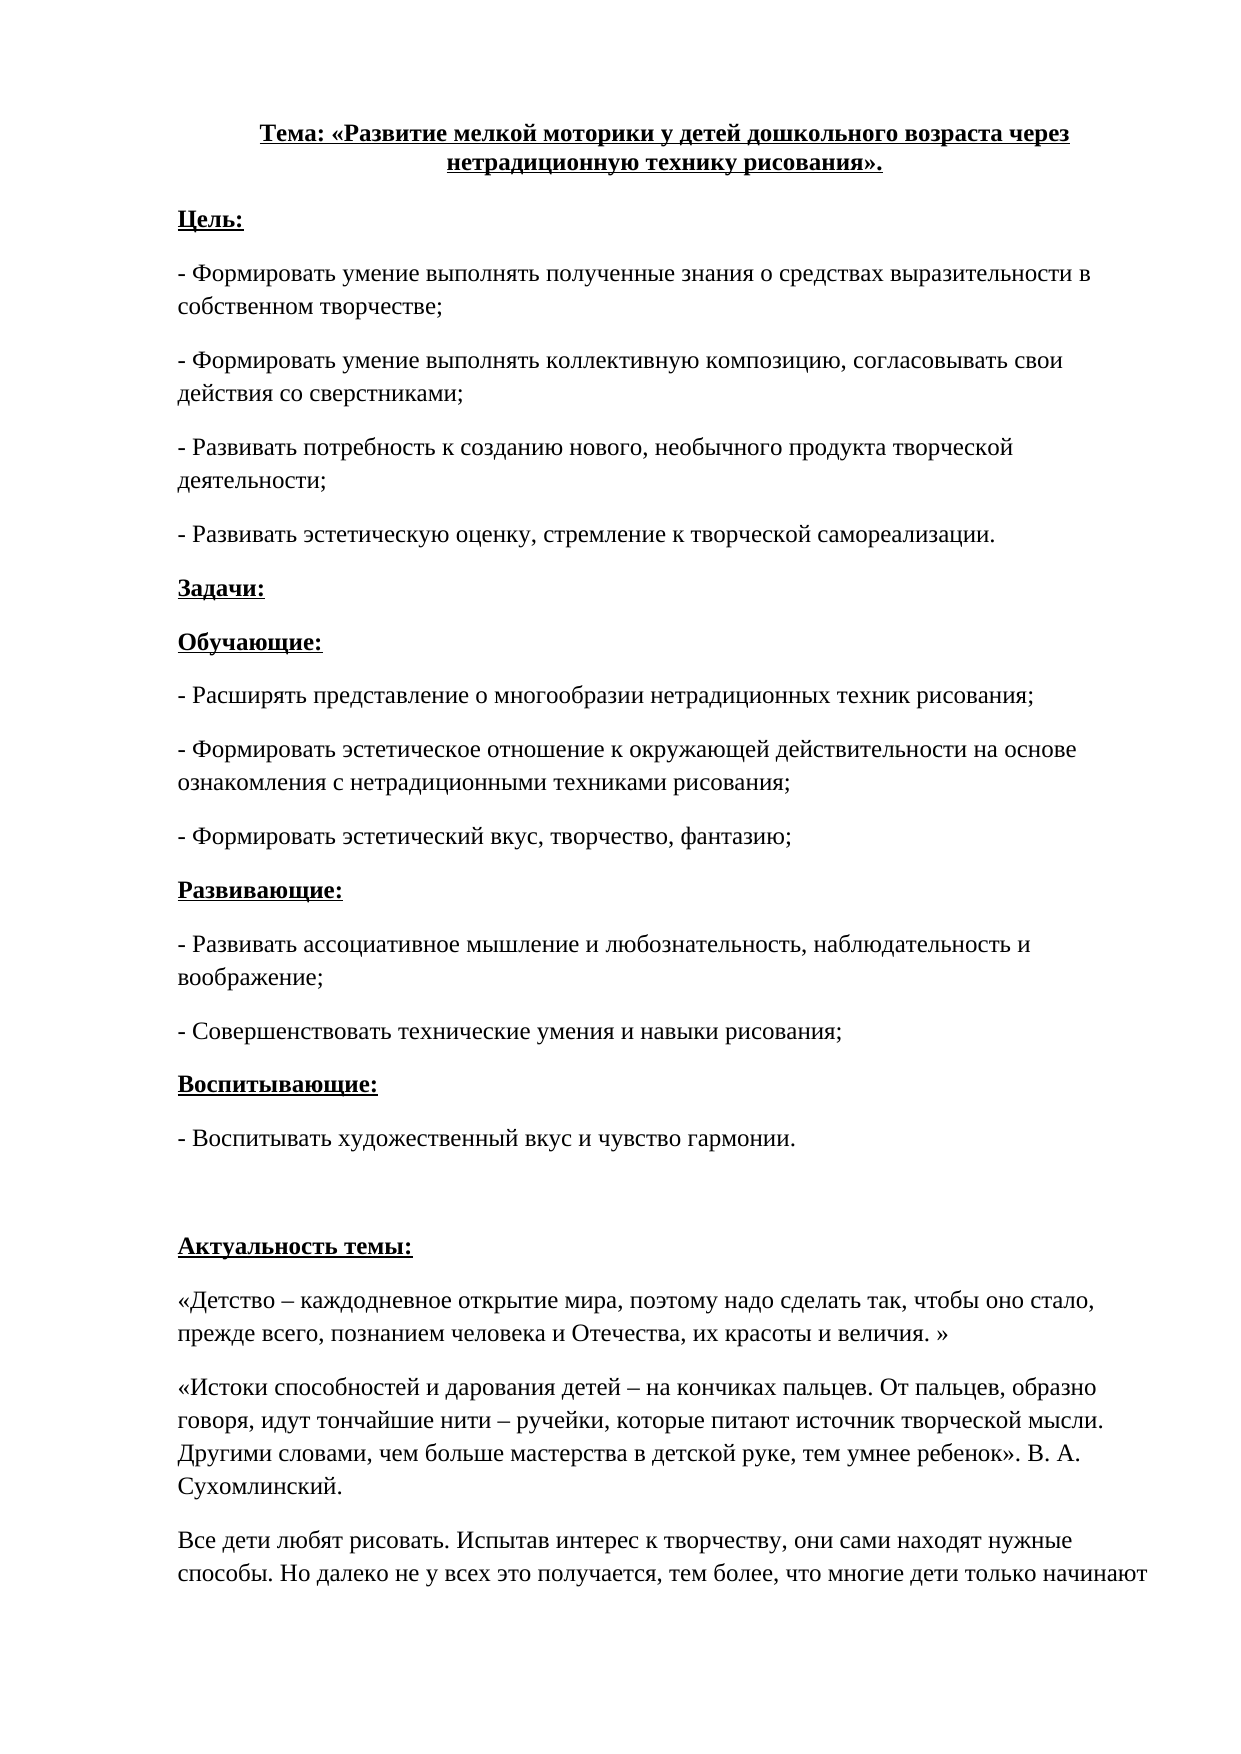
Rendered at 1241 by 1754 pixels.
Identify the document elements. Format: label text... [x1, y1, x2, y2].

text Цель: [177, 204, 1152, 233]
text - Формировать эстетический вкус, творчество, фантазию; [177, 821, 1152, 850]
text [177, 1525, 1152, 1587]
text Обучающие: [177, 627, 1152, 655]
text - Формировать умение выполнять коллективную композицию, согласовывать свои действия со сверстниками; [177, 345, 1152, 407]
text Актуальность темы: [177, 1231, 1152, 1260]
text - Формировать эстетическое отношение к окружающей действительности на основе ознакомления с нетрадиционными техниками рисования; [177, 734, 1152, 796]
text «Истоки способностей и дарования детей – на кончиках пальцев. От пальцев, образно говоря, идут тончайшие нити – ручейки, которые питают источник творческой мысли. Другими словами, чем больше мастерства в детской руке, тем умнее ребенок». В. А. Сухомлинский. [177, 1372, 1152, 1500]
subtitle Тема: «Развитие мелкой моторики у детей дошкольного возраста через нетрадиционную технику рисования». [177, 118, 1152, 176]
text Воспитывающие: [177, 1069, 1152, 1098]
text - Воспитывать художественный вкус и чувство гармонии. [177, 1123, 1152, 1152]
text Развивающие: [177, 875, 1152, 904]
text - Расширять представление о многообразии нетрадиционных техник рисования; [177, 680, 1152, 709]
text - Формировать умение выполнять полученные знания о средствах выразительности в собственном творчестве; [177, 258, 1152, 320]
text - Развивать ассоциативное мышление и любознательность, наблюдательность и воображение; [177, 929, 1152, 991]
text Задачи: [177, 573, 1152, 601]
text - Развивать эстетическую оценку, стремление к творческой самореализации. [177, 519, 1152, 548]
text - Совершенствовать технические умения и навыки рисования; [177, 1016, 1152, 1044]
text «Детство – каждодневное открытие мира, поэтому надо сделать так, чтобы оно стало, прежде всего, познанием человека и Отечества, их красоты и величия. » [177, 1285, 1152, 1347]
text - Развивать потребность к созданию нового, необычного продукта творческой деятельности; [177, 432, 1152, 494]
